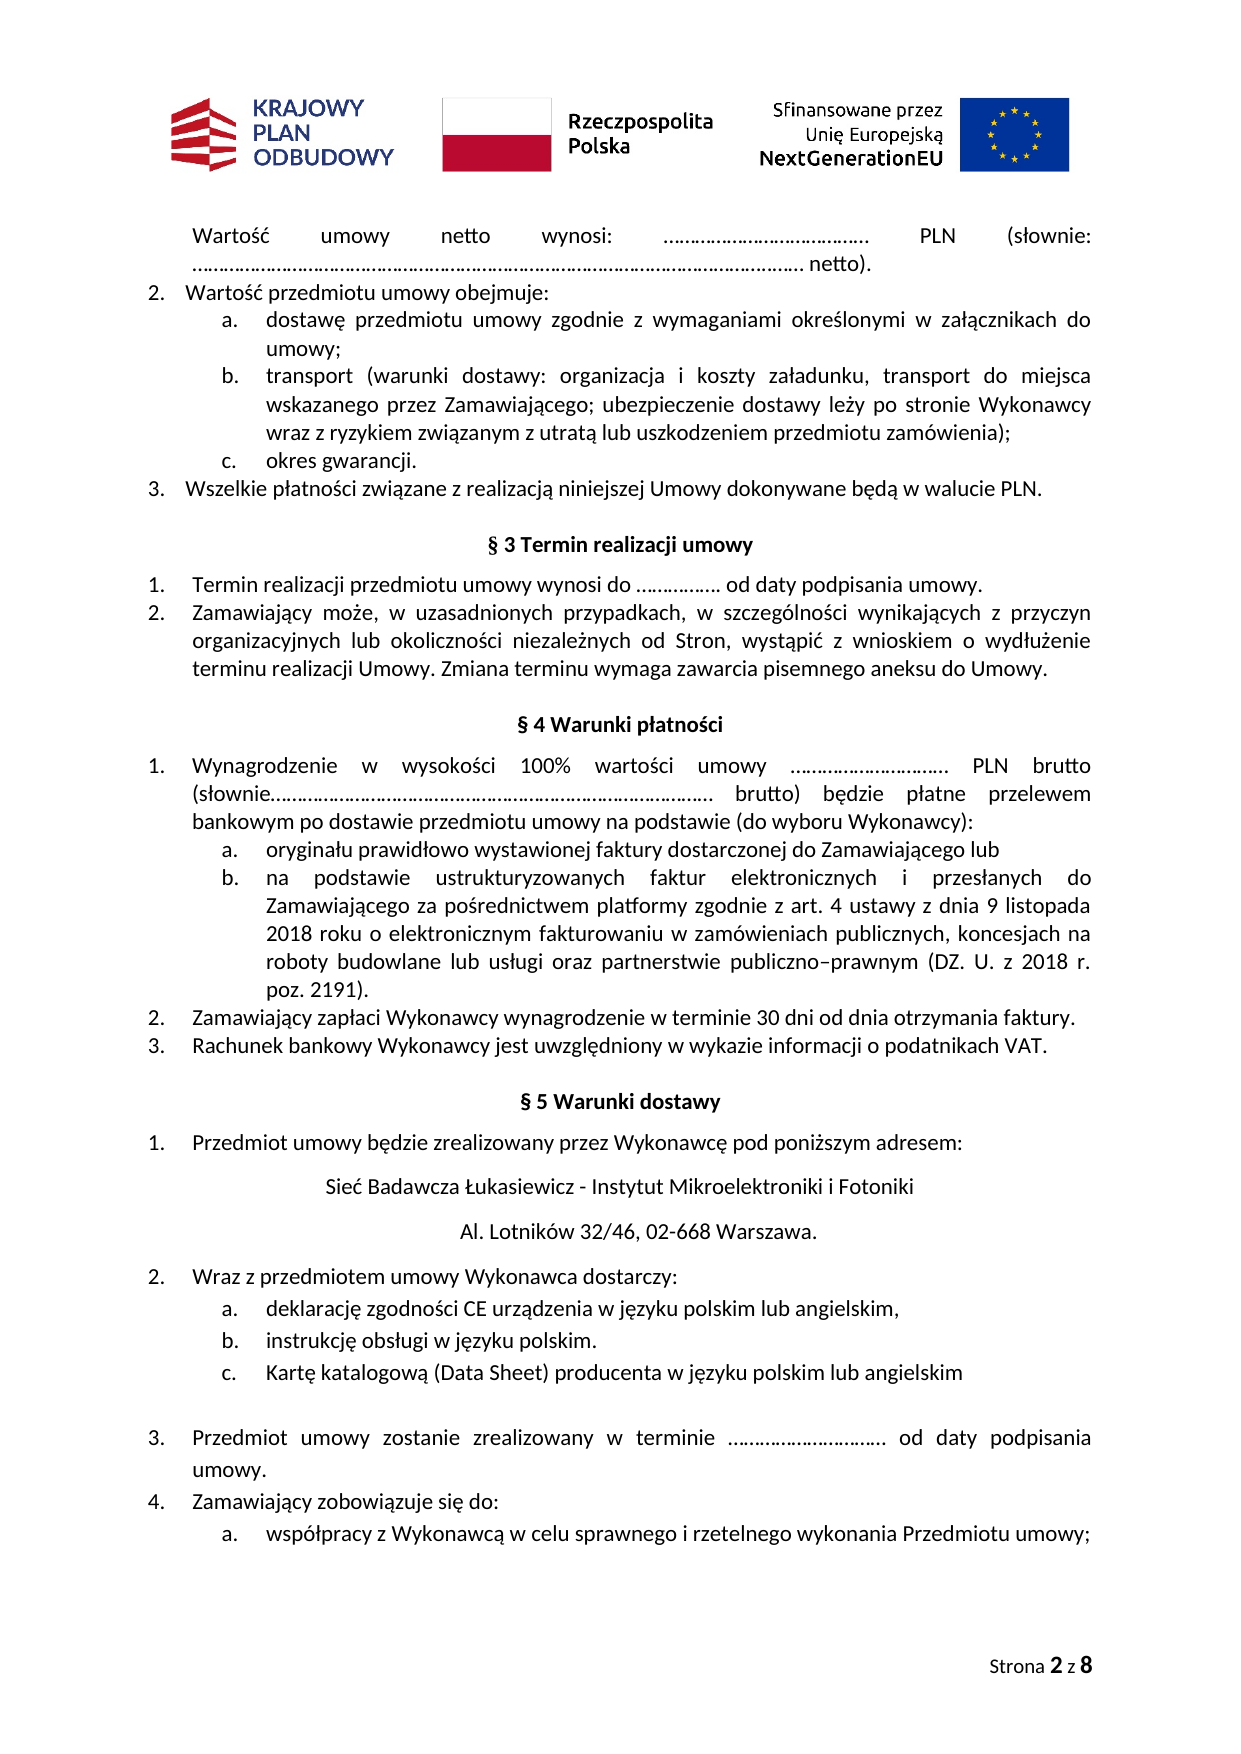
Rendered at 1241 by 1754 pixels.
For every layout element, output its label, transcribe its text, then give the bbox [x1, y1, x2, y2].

list Wszelkie płatności związane z realizacją niniejszej Umowy dokonywane będą w walucie PLN. [148, 474, 1093, 502]
list Kartę katalogową (Data Sheet) producenta w języku polskim lub angielskim [221, 1358, 1093, 1386]
list Zamawiający zapłaci Wykonawcy wynagrodzenie w terminie 30 dni od dnia otrzymania faktury. [148, 1003, 1093, 1031]
list Wynagrodzenie w wysokości 100% wartości umowy ………………………… PLN brutto (słownie………………………………………………………………………… brutto) będzie płatne przelewem bankowym po dostawie przedmiotu umowy na podstawie (do wyboru Wykonawcy): [148, 751, 1093, 835]
list okres gwarancji. [221, 446, 1093, 474]
list Zamawiający może, w uzasadnionych przypadkach, w szczególności wynikających z przyczyn organizacyjnych lub okoliczności niezależnych od Stron, wystąpić z wnioskiem o wydłużenie terminu realizacji Umowy. Zmiana terminu wymaga zawarcia pisemnego aneksu do Umowy. [148, 598, 1093, 682]
text 3 Termin realizacji umowy [148, 530, 1093, 558]
list oryginału prawidłowo wystawionej faktury dostarczonej do Zamawiającego lub [221, 835, 1093, 863]
list Zamawiający zobowiązuje się do: [148, 1487, 1093, 1515]
list Przedmiot umowy zostanie zrealizowany w terminie ………………………… od daty podpisania umowy. [148, 1423, 1093, 1483]
list instrukcję obsługi w języku polskim. [221, 1326, 1093, 1354]
list Rachunek bankowy Wykonawcy jest uwzględniony w wykazie informacji o podatnikach VAT. [148, 1031, 1093, 1059]
text § 5 Warunki dostawy [148, 1087, 1093, 1115]
text Sieć Badawcza Łukasiewicz - Instytut Mikroelektroniki i Fotoniki [148, 1172, 1093, 1200]
list współpracy z Wykonawcą w celu sprawnego i rzetelnego wykonania Przedmiotu umowy; [221, 1519, 1093, 1547]
text § 4 Warunki płatności [148, 710, 1093, 738]
list Przedmiot umowy będzie zrealizowany przez Wykonawcę pod poniższym adresem: [148, 1128, 1093, 1156]
picture [147, 73, 1093, 196]
list deklarację zgodności CE urządzenia w języku polskim lub angielskim, [221, 1294, 1093, 1322]
list na podstawie ustrukturyzowanych faktur elektronicznych i przesłanych do Zamawiającego za pośrednictwem platformy zgodnie z art. 4 ustawy z dnia 9 listopada 2018 roku o elektronicznym fakturowaniu w zamówieniach publicznych, koncesjach na roboty budowlane lub usługi oraz partnerstwie publiczno–prawnym (DZ. U. z 2018 r. poz. 2191). [221, 863, 1093, 1003]
list Termin realizacji przedmiotu umowy wynosi do ……………. od daty podpisania umowy. [148, 570, 1093, 598]
list dostawę przedmiotu umowy zgodnie z wymaganiami określonymi w załącznikach do umowy; [221, 306, 1093, 362]
list transport (warunki dostawy: organizacja i koszty załadunku, transport do miejsca wskazanego przez Zamawiającego; ubezpieczenie dostawy leży po stronie Wykonawcy wraz z ryzykiem związanym z utratą lub uszkodzeniem przedmiotu zamówienia); [221, 362, 1093, 446]
list Wartość przedmiotu umowy obejmuje: [148, 278, 1093, 306]
list Wraz z przedmiotem umowy Wykonawca dostarczy: [148, 1262, 1093, 1290]
text Al. Lotników 32/46, 02-668 Warszawa. [185, 1217, 1093, 1245]
